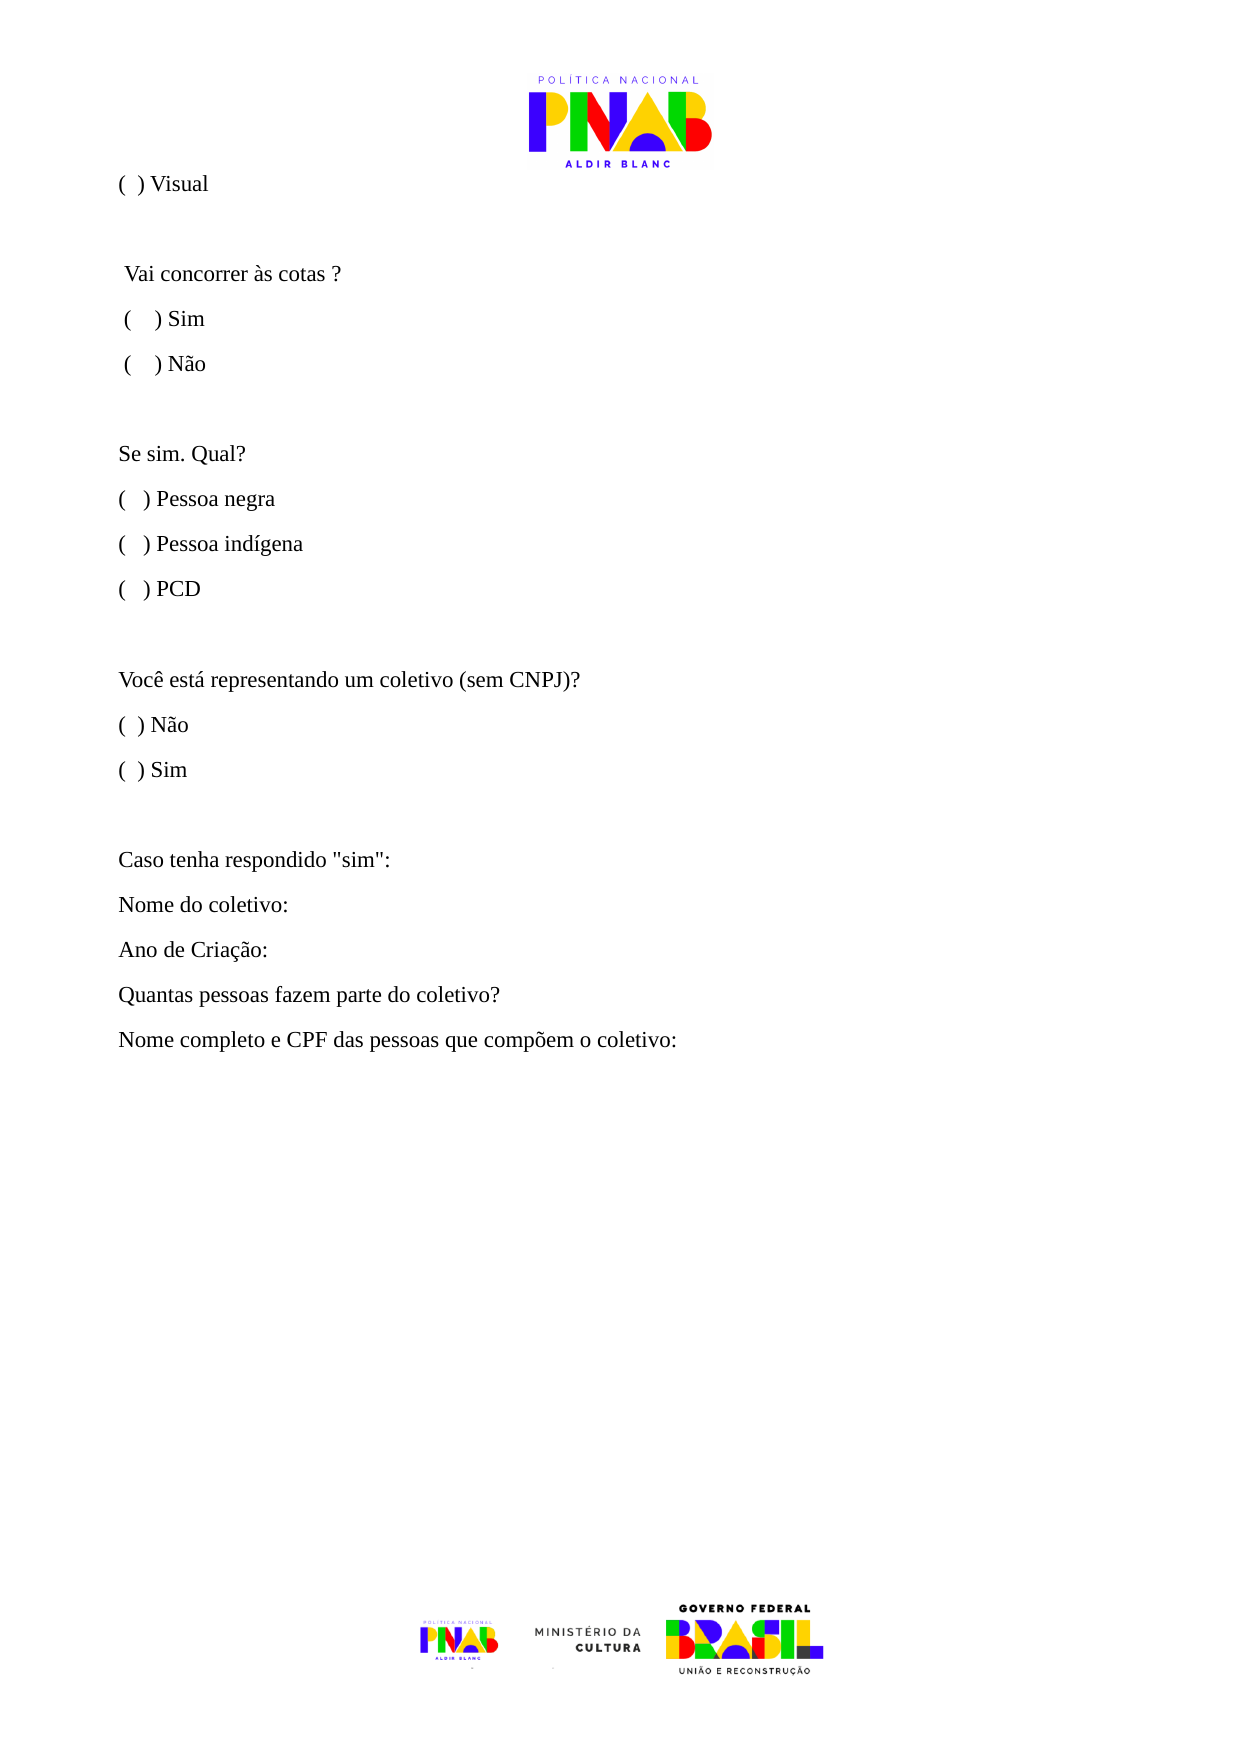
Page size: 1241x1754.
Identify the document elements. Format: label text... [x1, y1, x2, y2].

text Nome completo e CPF das pessoas que compõem o coletivo: [118, 1027, 1122, 1053]
text ( ) Sim [118, 756, 1122, 782]
text ( ) Não [118, 350, 1122, 376]
text ( ) Visual [118, 169, 1122, 196]
picture [414, 1596, 827, 1681]
text Ano de Criação: [118, 936, 1122, 963]
text Nome do coletivo: [118, 891, 1122, 918]
text Quantas pessoas fazem parte do coletivo? [118, 981, 1122, 1008]
text ( ) PCD [118, 576, 1122, 602]
text ( ) Pessoa negra [118, 485, 1122, 512]
text Vai concorrer às cotas ? [118, 260, 1122, 286]
text Caso tenha respondido "sim": [118, 846, 1122, 872]
text ( ) Não [118, 711, 1122, 737]
text Se sim. Qual? [118, 440, 1122, 467]
text ( ) Pessoa indígena [118, 530, 1122, 557]
text ( ) Sim [118, 305, 1122, 331]
picture [526, 73, 714, 170]
text Você está representando um coletivo (sem CNPJ)? [118, 666, 1122, 692]
